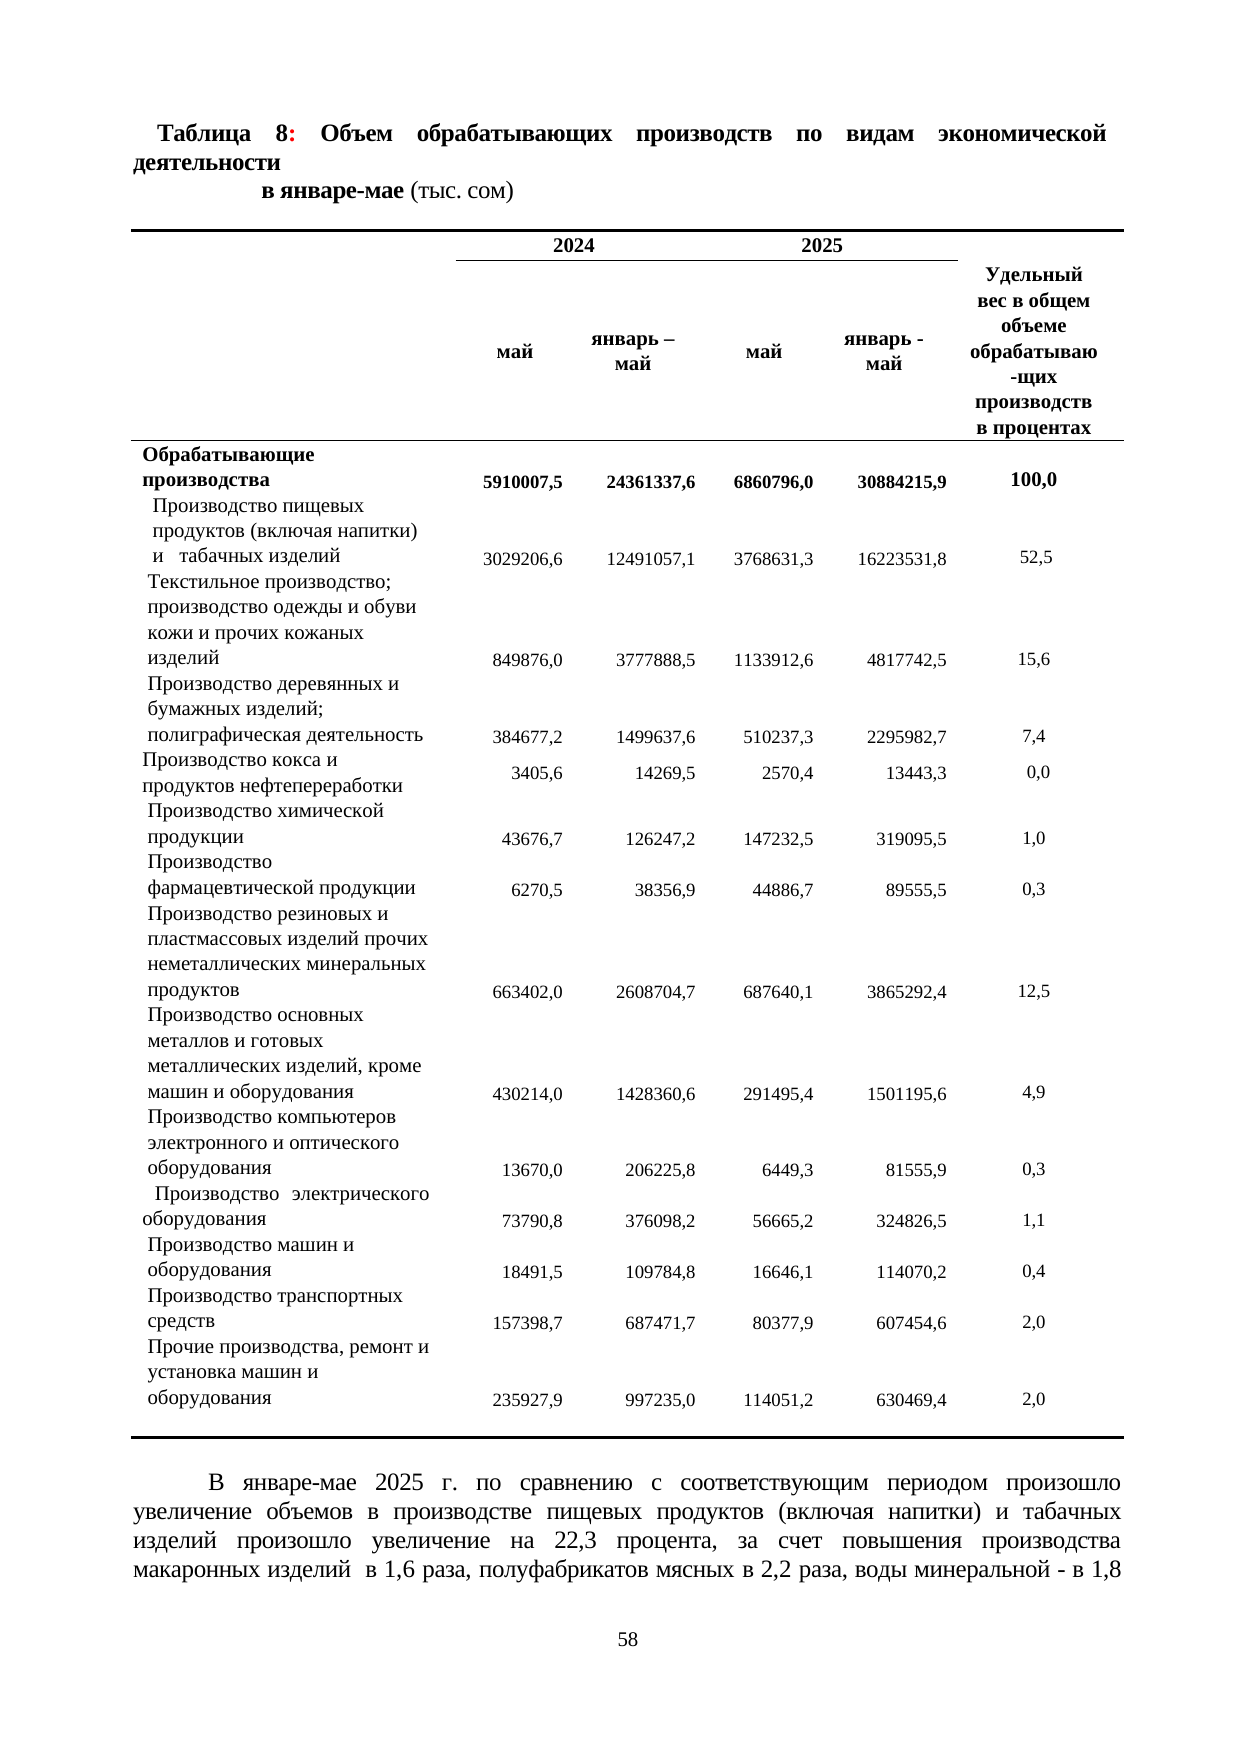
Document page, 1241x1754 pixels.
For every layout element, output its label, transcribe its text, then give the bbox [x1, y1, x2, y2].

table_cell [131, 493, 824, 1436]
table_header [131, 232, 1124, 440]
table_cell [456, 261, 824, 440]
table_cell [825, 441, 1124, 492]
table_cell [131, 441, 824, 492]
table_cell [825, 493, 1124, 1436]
text в январе-мае (тыс. сом) [133, 176, 1107, 204]
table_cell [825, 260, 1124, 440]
text Таблица 8: Объем обрабатывающих производств по видам экономической деятельности [133, 118, 1107, 176]
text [133, 1467, 1122, 1582]
